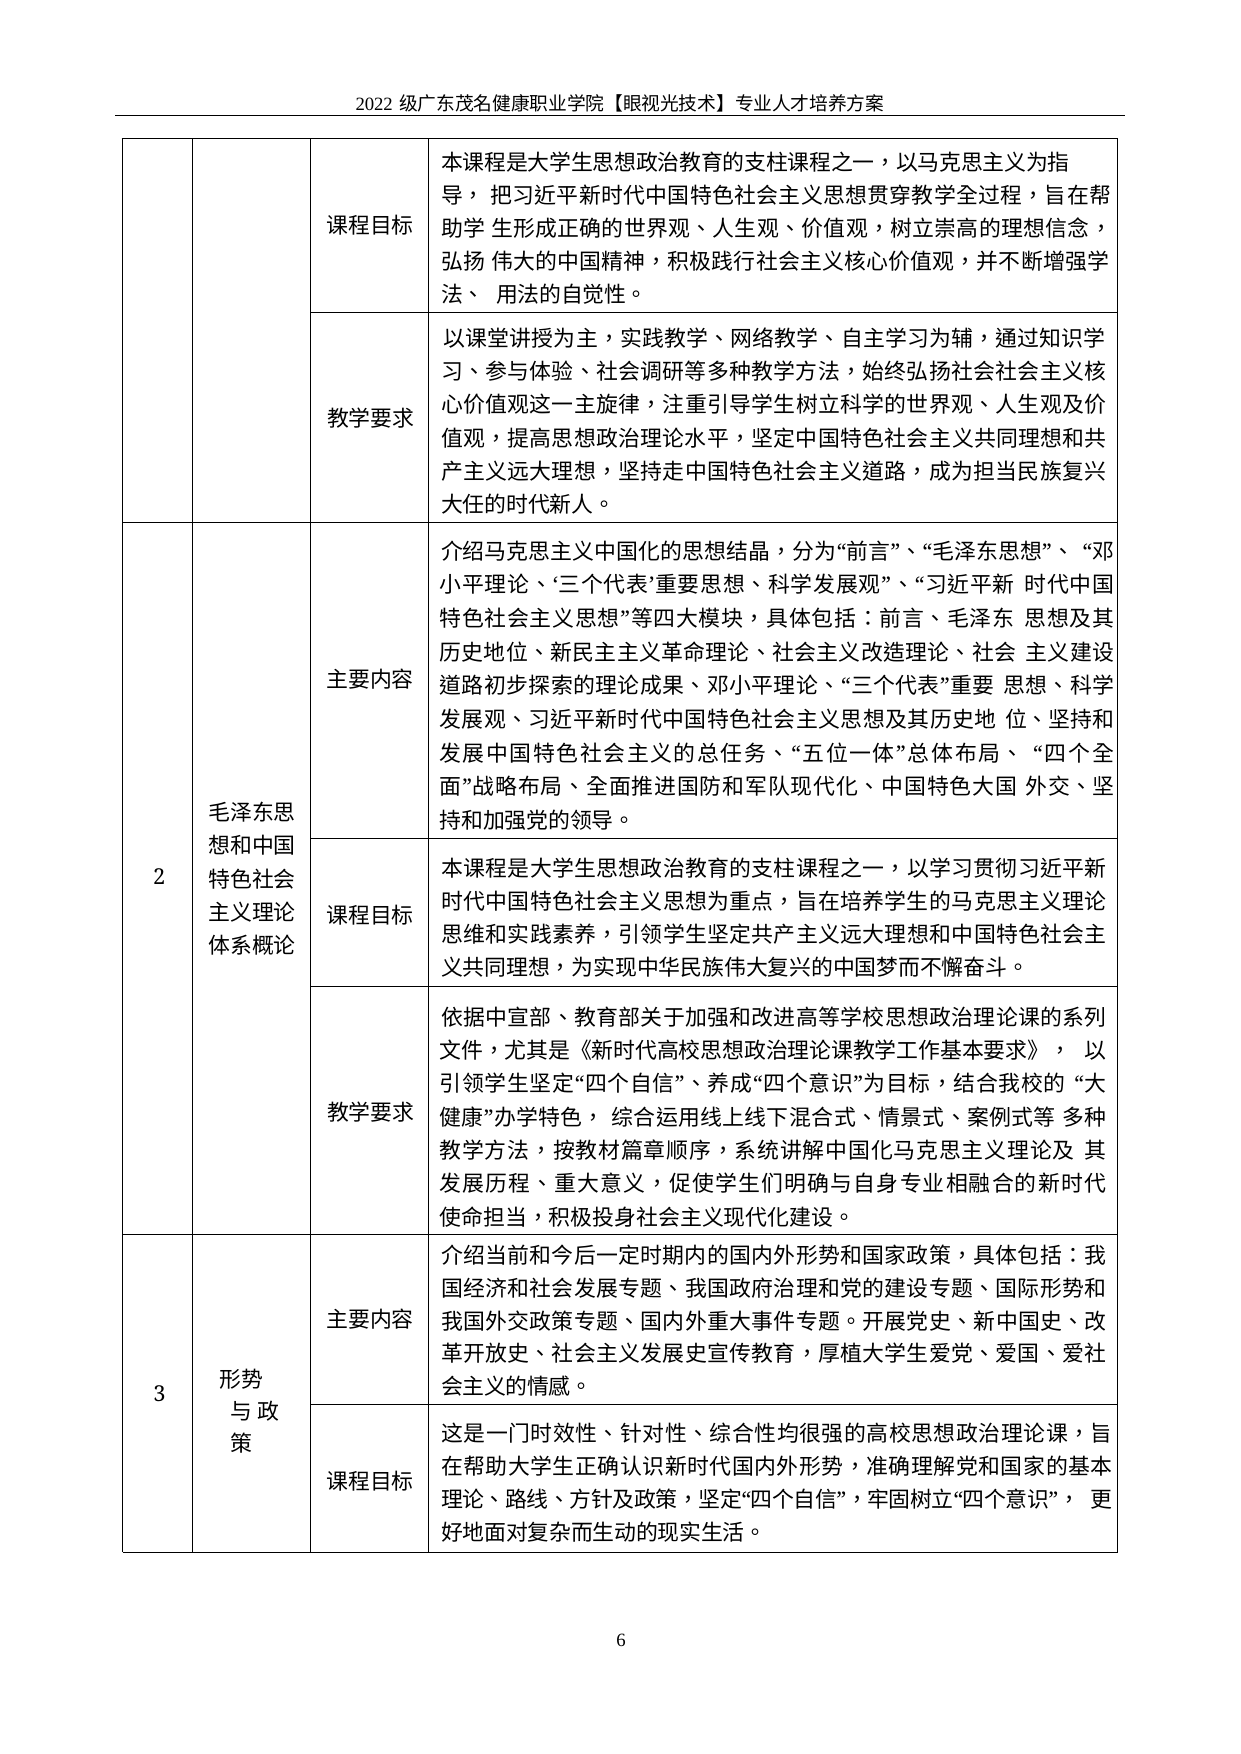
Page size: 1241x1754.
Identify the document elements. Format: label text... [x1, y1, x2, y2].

table_cell 以课堂讲授为主，实践教学、网络教学、自主学习为辅，通过知识学 习、参与体验、社会调研等多种教学方法，始终弘扬社会社会主义核 心价值观这一主旋律，注重引导学生树立科学的世界观、人生观及价 值观，提高思想政治理论水平，坚定中国特色社会主义共同理想和共 产主义远大理想，坚持走中国特色社会主义道路，成为担当民族复兴 大任的时代新人。 [429, 313, 1117, 522]
table_cell 教学要求 [311, 313, 428, 522]
table_header 课程目标 [311, 139, 428, 312]
table_header [193, 139, 310, 522]
table_header [123, 139, 192, 522]
table_cell 依据中宣部、教育部关于加强和改进高等学校思想政治理论课的系列 文件，尤其是《新时代高校思想政治理论课教学工作基本要求》， 以 引领学生坚定“四个自信”、养成“四个意识”为目标，结合我校的 “大健康”办学特色， 综合运用线上线下混合式、情景式、案例式等 多种教学方法，按教材篇章顺序，系统讲解中国化马克思主义理论及 其发展历程、重大意义，促使学生们明确与自身专业相融合的新时代 使命担当，积极投身社会主义现代化建设。 [429, 987, 1117, 1234]
table_cell 主要内容 [311, 1235, 428, 1403]
table_cell 教学要求 [311, 987, 428, 1234]
table_cell 形势与 政策 [193, 1235, 310, 1552]
table_cell 课程目标 [311, 839, 428, 986]
table_cell 介绍当前和今后一定时期内的国内外形势和国家政策，具体包括：我 国经济和社会发展专题、我国政府治理和党的建设专题、国际形势和 我国外交政策专题、国内外重大事件专题。开展党史、新中国史、改 革开放史、社会主义发展史宣传教育，厚植大学生爱党、爱国、爱社 会主义的情感。 [429, 1235, 1117, 1403]
table_cell 主要内容 [311, 523, 428, 838]
table_cell 这是一门时效性、针对性、综合性均很强的高校思想政治理论课，旨 在帮助大学生正确认识新时代国内外形势，准确理解党和国家的基本 理论、路线、方针及政策，坚定“四个自信”，牢固树立“四个意识”， 更好地面对复杂而生动的现实生活。 [429, 1405, 1117, 1552]
table_cell 3 [123, 1235, 192, 1552]
table_cell 2 [123, 523, 192, 1234]
table_cell 介绍马克思主义中国化的思想结晶，分为“前言”、“毛泽东思想”、 “邓小平理论、‘三个代表’重要思想、科学发展观”、“习近平新 时代中国特色社会主义思想”等四大模块，具体包括：前言、毛泽东 思想及其历史地位、新民主主义革命理论、社会主义改造理论、社会 主义建设道路初步探索的理论成果、邓小平理论、“三个代表”重要 思想、科学发展观、习近平新时代中国特色社会主义思想及其历史地 位、坚持和发展中国特色社会主义的总任务、“五位一体”总体布局、 “四个全面”战略布局、全面推进国防和军队现代化、中国特色大国 外交、坚持和加强党的领导。 [429, 523, 1117, 838]
table_cell 毛泽东思 想和中国 特色社会 主义理论 体系概论 [193, 523, 310, 1234]
table_cell 本课程是大学生思想政治教育的支柱课程之一，以学习贯彻习近平新 时代中国特色社会主义思想为重点，旨在培养学生的马克思主义理论 思维和实践素养，引领学生坚定共产主义远大理想和中国特色社会主 义共同理想，为实现中华民族伟大复兴的中国梦而不懈奋斗。 [429, 839, 1117, 986]
table_header 本课程是大学生思想政治教育的支柱课程之一，以马克思主义为指导， 把习近平新时代中国特色社会主义思想贯穿教学全过程，旨在帮助学 生形成正确的世界观、人生观、价值观，树立崇高的理想信念，弘扬 伟大的中国精神，积极践行社会主义核心价值观，并不断增强学法、 用法的自觉性。 [429, 139, 1117, 312]
table_cell 课程目标 [311, 1405, 428, 1552]
